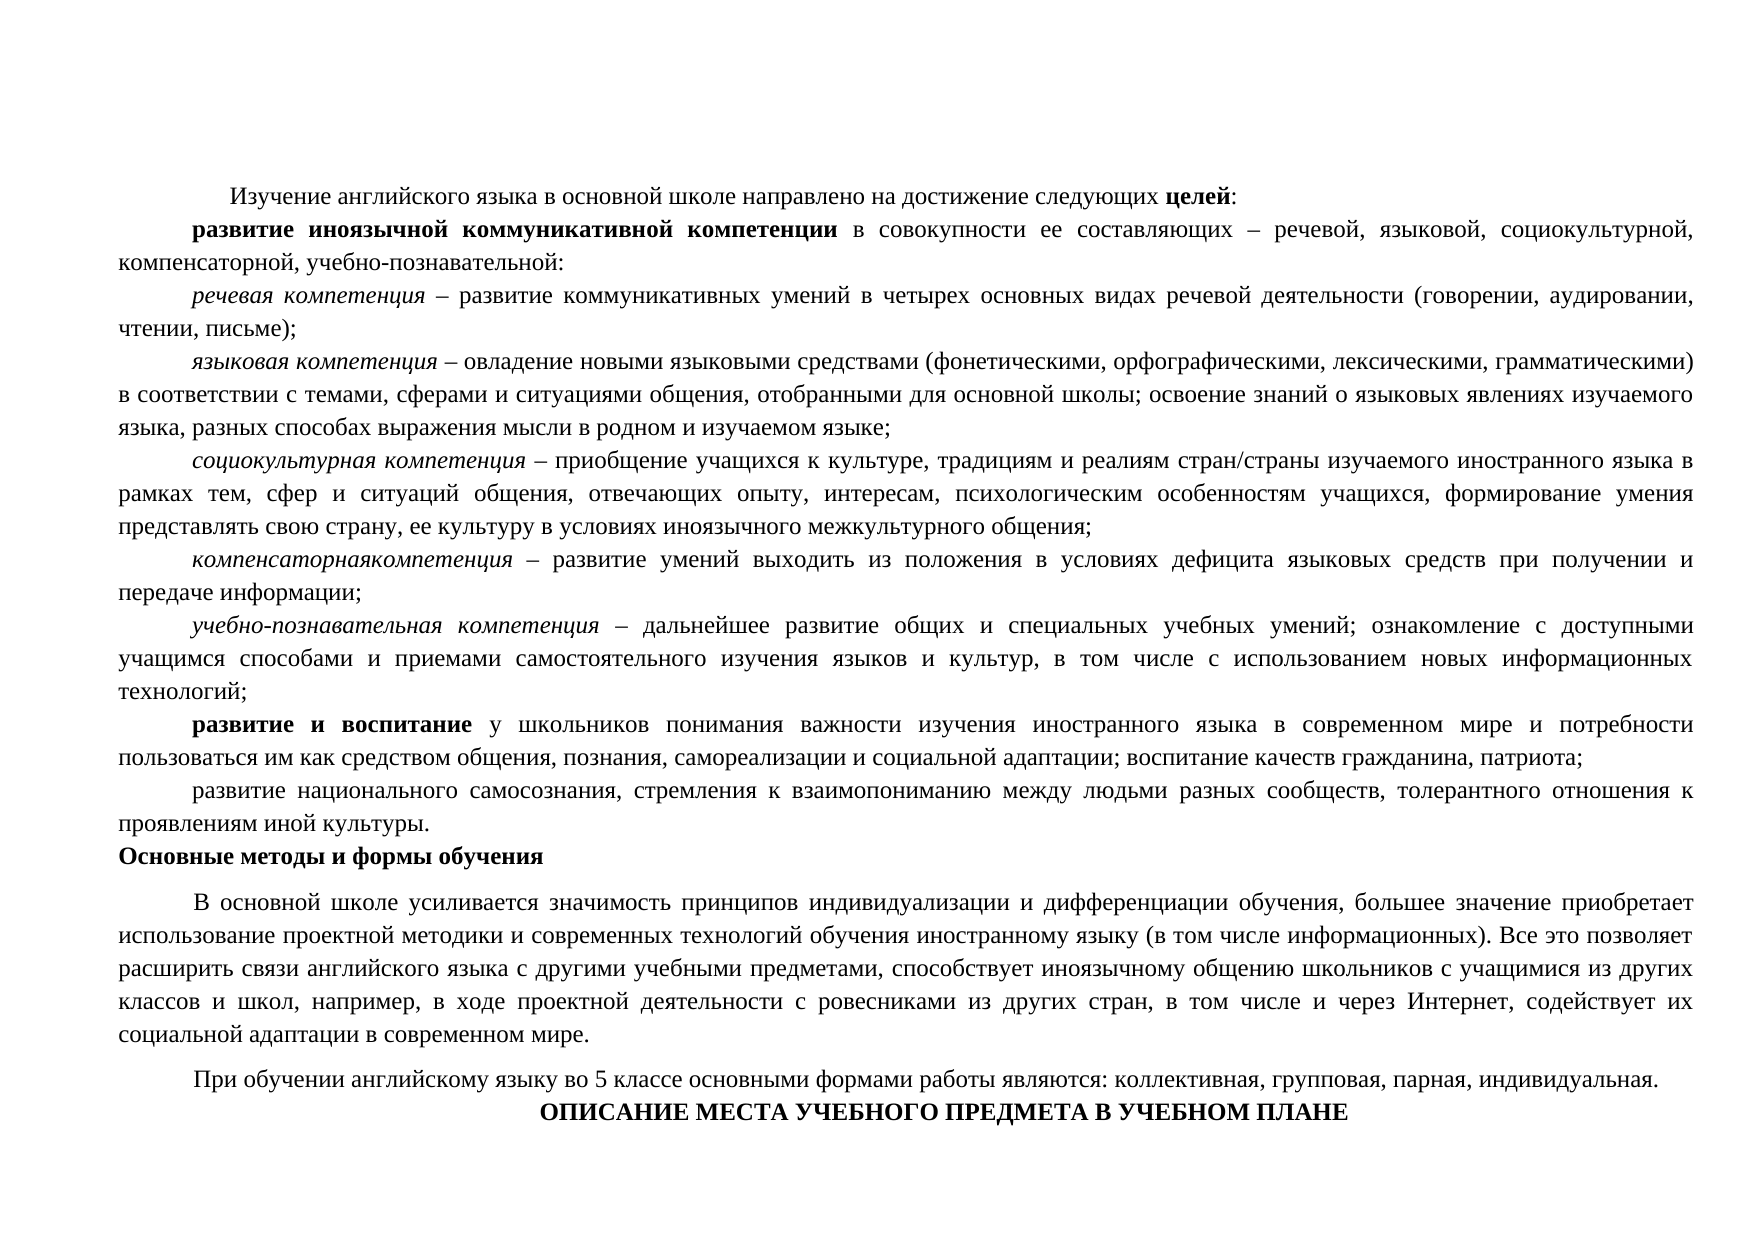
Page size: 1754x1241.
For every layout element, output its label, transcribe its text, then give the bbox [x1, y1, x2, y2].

text языковая компетенция – овладение новыми языковыми средствами (фонетическими, орфографическими, лексическими, грамматическими) в соответствии c темами, сферами и ситуациями общения, отобранными для основной школы; освоение знаний о языковых явлениях изучаемого языка, разных способах выражения мысли в родном и изучаемом языке; [118, 346, 1695, 441]
text В основной школе усиливается значимость принципов индивидуализации и дифференциации обучения, большее значение приобретает использование проектной методики и современных технологий обучения иностранному языку (в том числе информационных). Все это позволяет расширить связи английского языка с другими учебными предметами, способствует иноязычному общению школьников с учащимися из других классов и школ, например, в ходе проектной деятельности с ровесниками из других стран, в том числе и через Интернет, содействует их социальной адаптации в современном мире. [118, 887, 1695, 1047]
text социокультурная компетенция – приобщение учащихся к культуре, традициям и реалиям стран/страны изучаемого иностранного языка в рамках тем, сфер и ситуаций общения, отвечающих опыту, интересам, психологическим особенностям учащихся, формирование умения представлять свою страну, ее культуру в условиях иноязычного межкультурного общения; [118, 445, 1695, 540]
text развитие и воспитание у школьников понимания важности изучения иностранного языка в современном мире и потребности пользоваться им как средством общения, познания, самореализации и социальной адаптации; воспитание качеств гражданина, патриота; [118, 709, 1695, 771]
text Основные методы и формы обучения [118, 841, 1695, 870]
text компенсаторнаякомпетенция – развитие умений выходить из положения в условиях дефицита языковых средств при получении и передаче информации; [118, 544, 1695, 606]
list ОПИСАНИЕ МЕСТА УЧЕБНОГО ПРЕДМЕТА В УЧЕБНОМ ПЛАНЕ [193, 1097, 1695, 1126]
text развитие иноязычной коммуникативной компетенции в совокупности ее составляющих – речевой, языковой, социокультурной, компенсаторной, учебно-познавательной: [118, 214, 1695, 276]
text учебно-познавательная компетенция – дальнейшее развитие общих и специальных учебных умений; ознакомление с доступными учащимся способами и приемами самостоятельного изучения языков и культур, в том числе с использованием новых информационных технологий; [118, 610, 1695, 705]
text развитие национального самосознания, стремления к взаимопониманию между людьми разных сообществ, толерантного отношения к проявлениям иной культуры. [118, 775, 1695, 837]
text При обучении английскому языку во 5 классе основными формами работы являются: коллективная, групповая, парная, индивидуальная. [118, 1064, 1695, 1093]
text Изучение английского языка в основной школе направлено на достижение следующих целей: [118, 181, 1695, 209]
text речевая компетенция – развитие коммуникативных умений в четырех основных видах речевой деятельности (говорении, аудировании, чтении, письме); [118, 280, 1695, 342]
